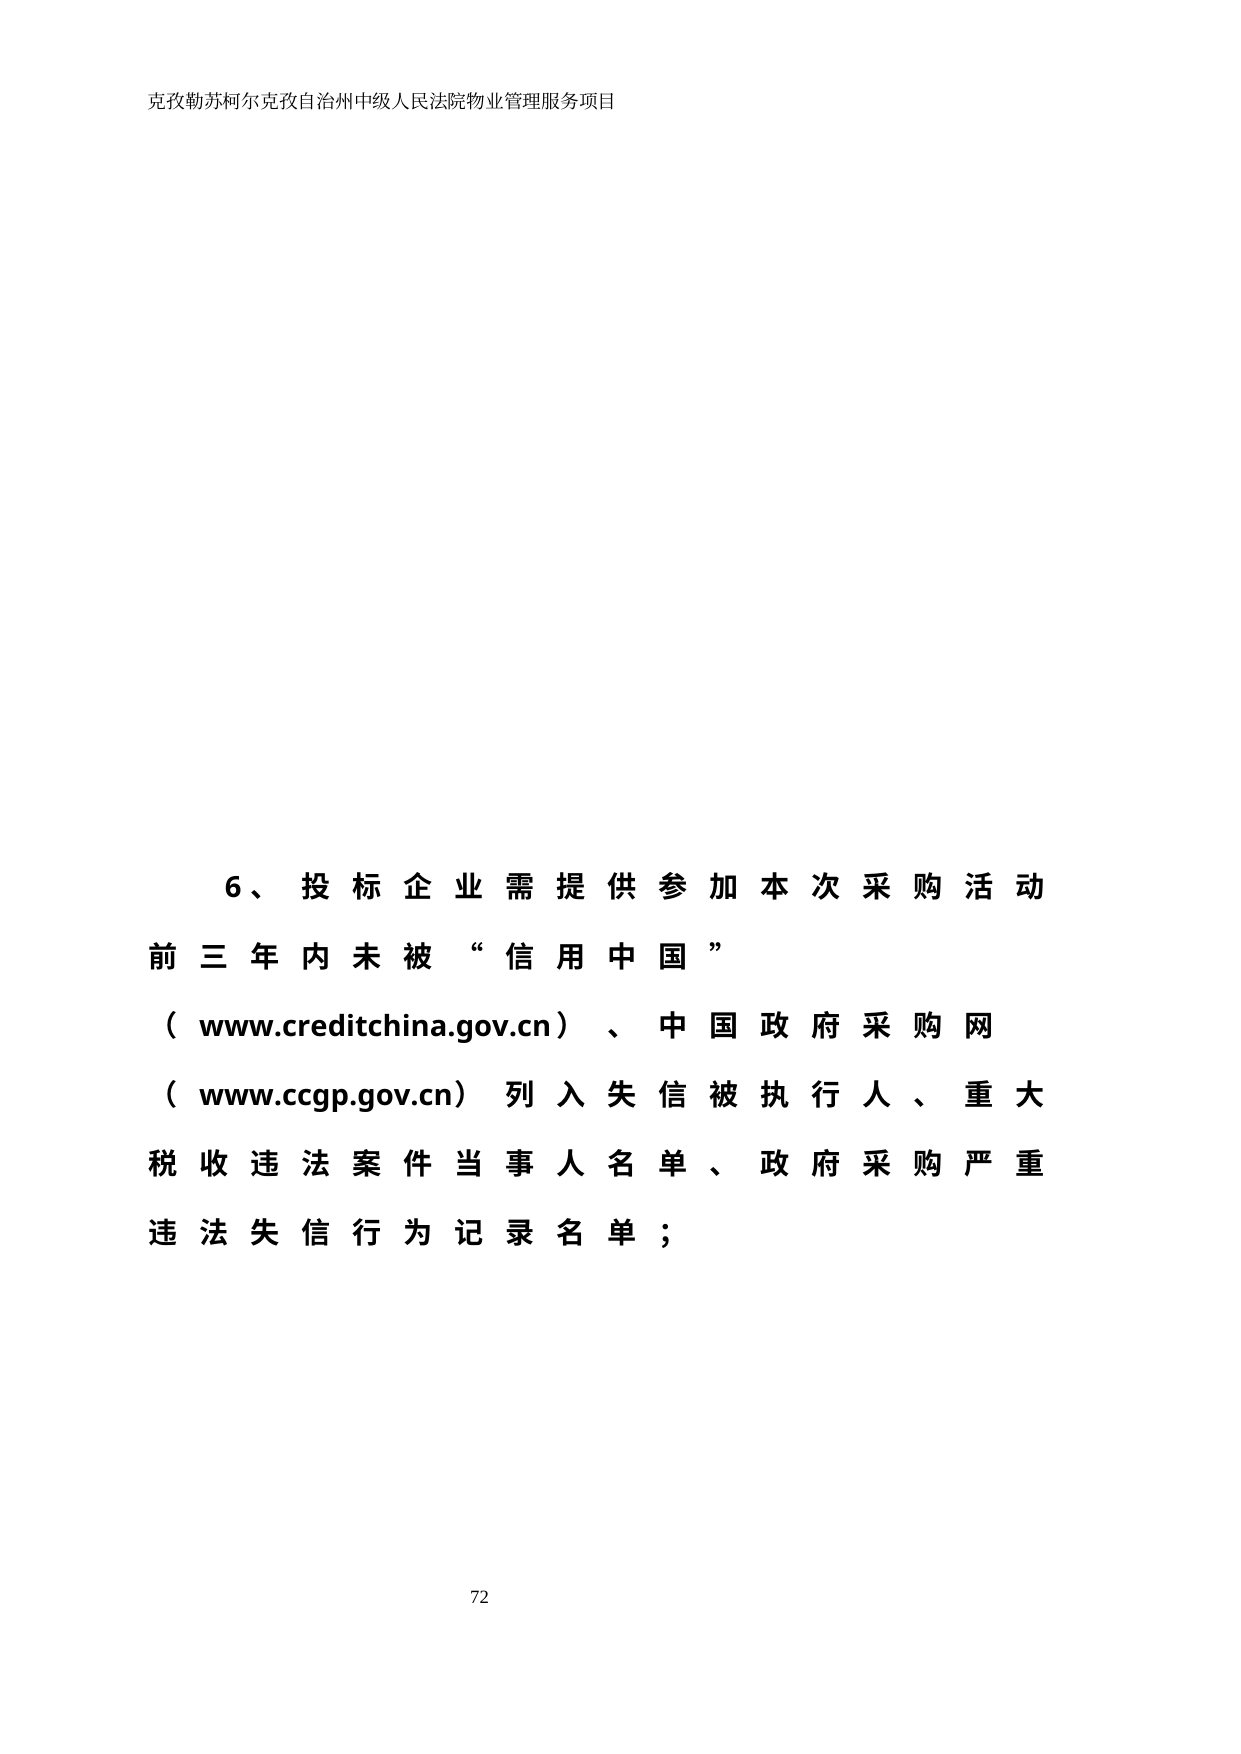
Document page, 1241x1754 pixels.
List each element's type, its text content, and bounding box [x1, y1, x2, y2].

list 6、投标企业需提供参加本次采购活动前三年内未被“信用中国”（www.creditchina.gov.cn）、中国政府采购网（www.ccgp.gov.cn）列入失信被执行人、重大税收违法案件当事人名单、政府采购严重违法失信行为记录名单； [148, 851, 1092, 1266]
